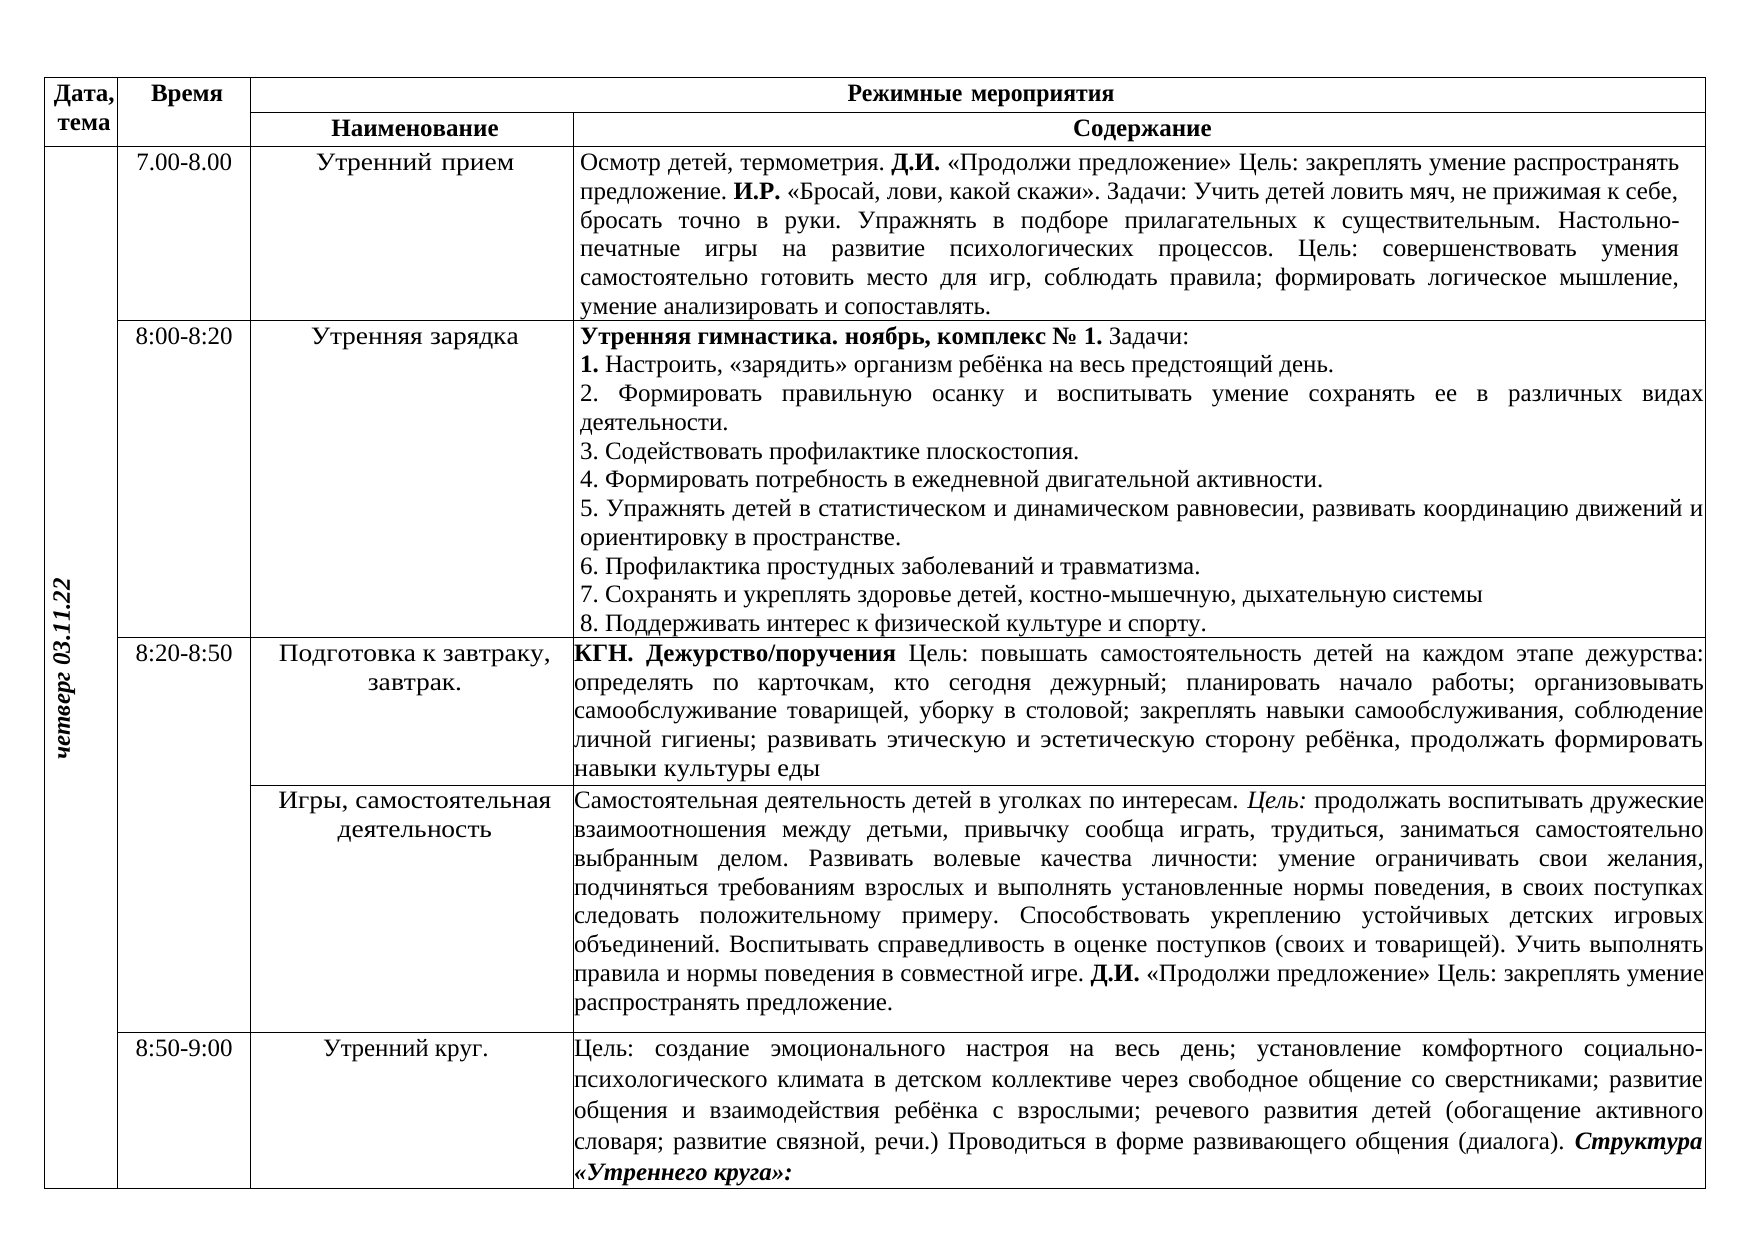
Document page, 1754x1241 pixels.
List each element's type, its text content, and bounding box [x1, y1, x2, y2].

table_header Время [118, 78, 250, 146]
table_cell четверг 03.11.22 [45, 147, 117, 1188]
table_cell Утренний круг. [251, 1033, 573, 1188]
table_cell 8:00-8:20 [118, 321, 250, 637]
table_cell 8:50-9:00 [118, 1033, 250, 1188]
table_cell Подготовка к завтраку, завтрак. [251, 638, 573, 784]
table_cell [574, 1033, 1705, 1188]
table_cell Игры, самостоятельная деятельность [251, 786, 573, 1032]
table_cell КГН. Дежурство/поручения Цель: повышать самостоятельность детей на каждом этапе дежурства: определять по карточкам, кто сегодня дежурный; планировать начало работы; организовывать самообслуживание товарищей, уборку в столовой; закреплять навыки самообслуживания, соблюдение личной гигиены; развивать этическую и эстетическую сторону ребёнка, продолжать формировать навыки культуры еды [574, 638, 1705, 784]
table_header Режимные мероприятия [251, 78, 1705, 112]
table_cell 8:20-8:50 [118, 638, 250, 1032]
table_cell Утренняя гимнастика. ноябрь, комплекс № 1. Задачи: 1. Настроить, «зарядить» организм ребёнка на весь предстоящий день. 2. Формировать правильную осанку и воспитывать умение сохранять ее в различных видах деятельности. 3. Содействовать профилактике плоскостопия. 4. Формировать потребность в ежедневной двигательной активности. 5. Упражнять детей в статистическом и динамическом равновесии, развивать координацию движений и ориентировку в пространстве. 6. Профилактика простудных заболеваний и травматизма. 7. Сохранять и укреплять здоровье детей, костно-мышечную, дыхательную системы 8. Поддерживать интерес к физической культуре и спорту. [574, 321, 1705, 637]
table_cell 7.00-8.00 [118, 147, 250, 320]
table_cell Содержание [574, 113, 1705, 146]
table_cell Наименование [251, 113, 573, 146]
table_cell Осмотр детей, термометрия. Д.И. «Продолжи предложение» Цель: закреплять умение распространять предложение. И.Р. «Бросай, лови, какой скажи». Задачи: Учить детей ловить мяч, не прижимая к себе, бросать точно в руки. Упражнять в подборе прилагательных к существительным. Настольно-печатные игры на развитие психологических процессов. Цель: совершенствовать умения самостоятельно готовить место для игр, соблюдать правила; формировать логическое мышление, умение анализировать и сопоставлять. [574, 147, 1705, 320]
table_cell Утренняя зарядка [251, 321, 573, 637]
table_cell Утренний прием [251, 147, 573, 320]
table_cell Самостоятельная деятельность детей в уголках по интересам. Цель: продолжать воспитывать дружеские взаимоотношения между детьми, привычку сообща играть, трудиться, заниматься самостоятельно выбранным делом. Развивать волевые качества личности: умение ограничивать свои желания, подчиняться требованиям взрослых и выполнять установленные нормы поведения, в своих поступках следовать положительному примеру. Способствовать укреплению устойчивых детских игровых объединений. Воспитывать справедливость в оценке поступков (своих и товарищей). Учить выполнять правила и нормы поведения в совместной игре. Д.И. «Продолжи предложение» Цель: закреплять умение распространять предложение. [574, 786, 1705, 1032]
table_header Дата, тема [45, 78, 117, 146]
